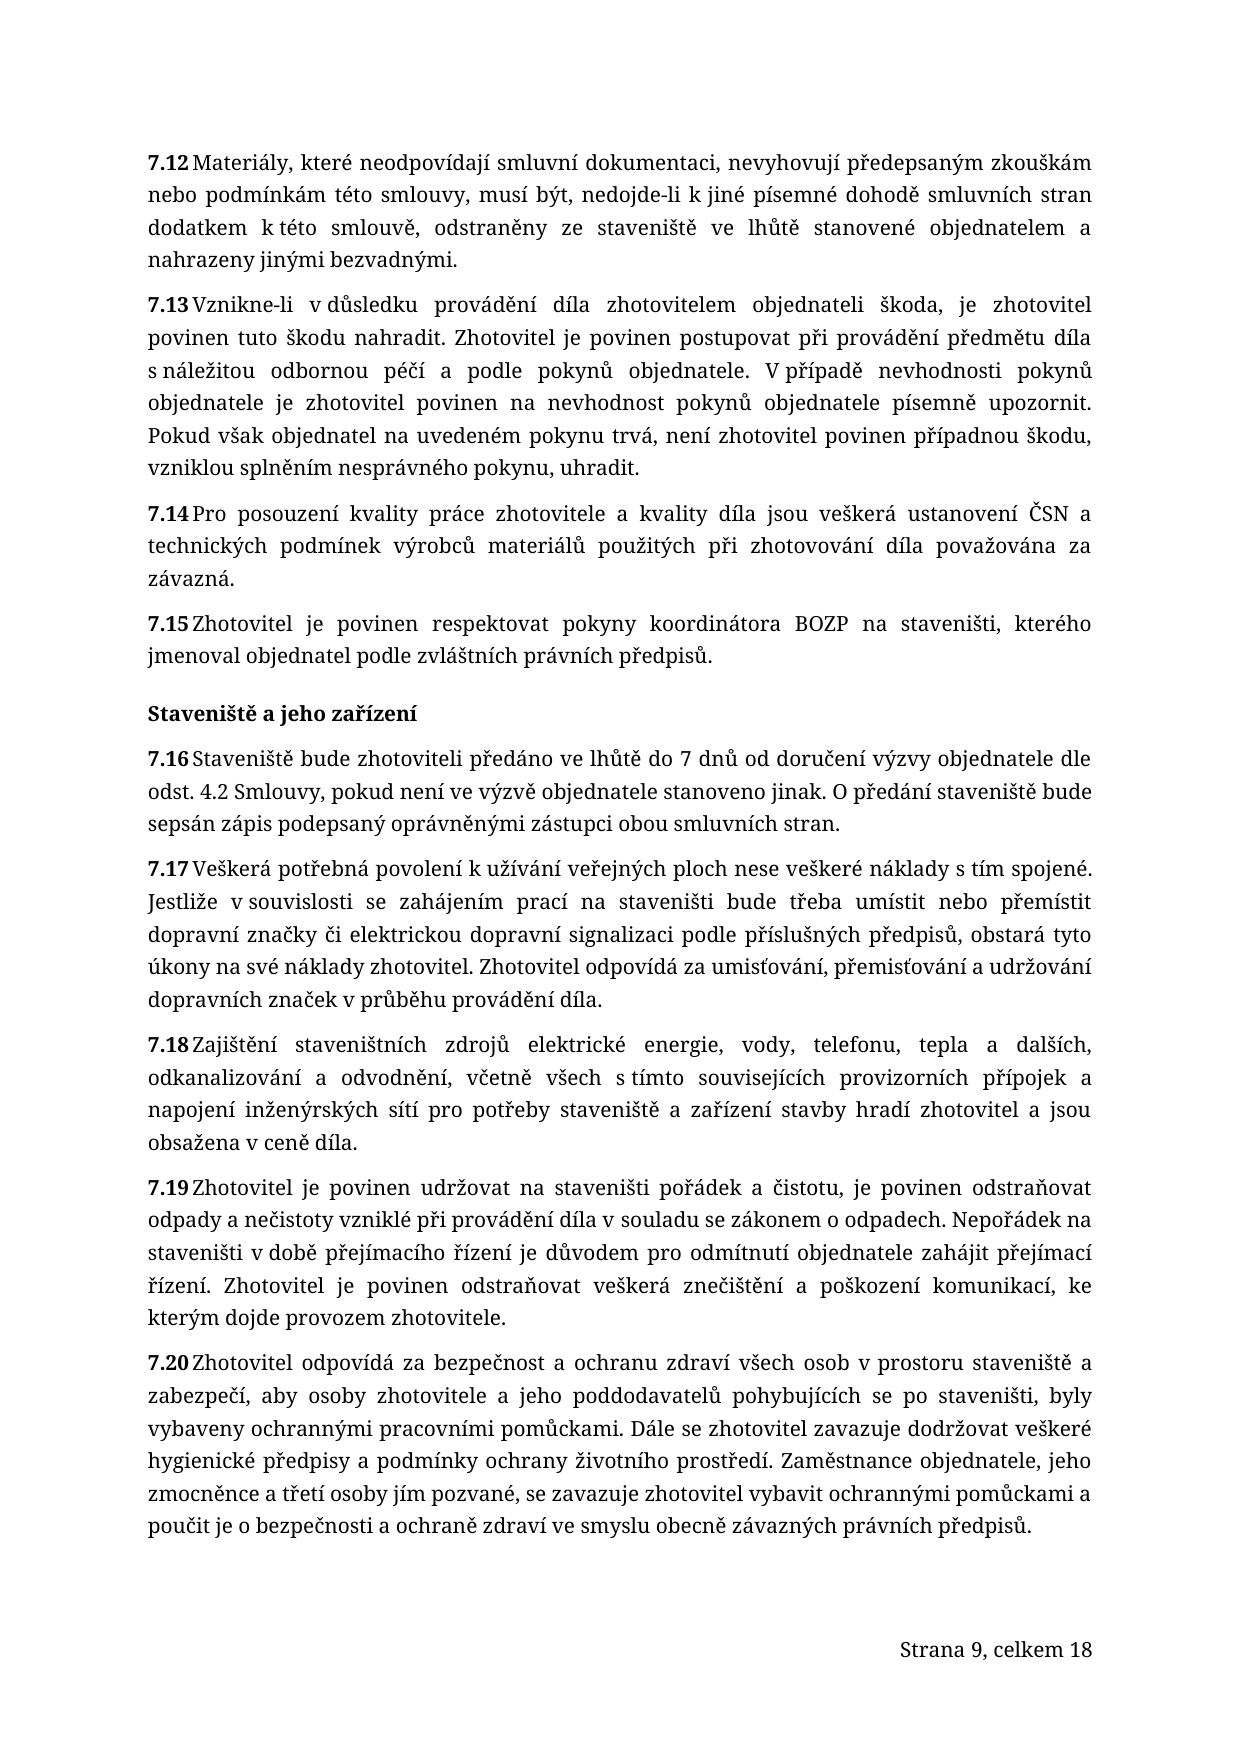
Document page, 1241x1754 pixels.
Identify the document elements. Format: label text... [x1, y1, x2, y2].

text 7.16 Staveniště bude zhotoviteli předáno ve lhůtě do 7 dnů od doručení výzvy objednatele dle odst. 4.2 Smlouvy, pokud není ve výzvě objednatele stanoveno jinak. O předání staveniště bude sepsán zápis podepsaný oprávněnými zástupci obou smluvních stran. [148, 744, 1093, 838]
text 7.19 Zhotovitel je povinen udržovat na staveništi pořádek a čistotu, je povinen odstraňovat odpady a nečistoty vzniklé při provádění díla v souladu se zákonem o odpadech. Nepořádek na staveništi v době přejímacího řízení je důvodem pro odmítnutí objednatele zahájit přejímací řízení. Zhotovitel je povinen odstraňovat veškerá znečištění a poškození komunikací, ke kterým dojde provozem zhotovitele. [148, 1173, 1093, 1332]
text 7.20 Zhotovitel odpovídá za bezpečnost a ochranu zdraví všech osob v prostoru staveniště a zabezpečí, aby osoby zhotovitele a jeho poddodavatelů pohybujících se po staveništi, byly vybaveny ochrannými pracovními pomůckami. Dále se zhotovitel zavazuje dodržovat veškeré hygienické předpisy a podmínky ochrany životního prostředí. Zaměstnance objednatele, jeho zmocněnce a třetí osoby jím pozvané, se zavazuje zhotovitel vybavit ochrannými pomůckami a poučit je o bezpečnosti a ochraně zdraví ve smyslu obecně závazných právních předpisů. [148, 1348, 1093, 1540]
text 7.14 Pro posouzení kvality práce zhotovitele a kvality díla jsou veškerá ustanovení ČSN a technických podmínek výrobců materiálů použitých při zhotovování díla považována za závazná. [148, 499, 1093, 592]
text 7.17 Veškerá potřebná povolení k užívání veřejných ploch nese veškeré náklady s tím spojené. Jestliže v souvislosti se zahájením prací na staveništi bude třeba umístit nebo přemístit dopravní značky či elektrickou dopravní signalizaci podle příslušných předpisů, obstará tyto úkony na své náklady zhotovitel. Zhotovitel odpovídá za umisťování, přemisťování a udržování dopravních značek v průběhu provádění díla. [148, 854, 1093, 1013]
text 7.13 Vznikne-li v důsledku provádění díla zhotovitelem objednateli škoda, je zhotovitel povinen tuto škodu nahradit. Zhotovitel je povinen postupovat při provádění předmětu díla s náležitou odbornou péčí a podle pokynů objednatele. V případě nevhodnosti pokynů objednatele je zhotovitel povinen na nevhodnost pokynů objednatele písemně upozornit. Pokud však objednatel na uvedeném pokynu trvá, není zhotovitel povinen případnou škodu, vzniklou splněním nesprávného pokynu, uhradit. [148, 291, 1093, 482]
subtitle Staveniště a jeho zařízení [148, 699, 1093, 728]
text 7.12 Materiály, které neodpovídají smluvní dokumentaci, nevyhovují předepsaným zkouškám nebo podmínkám této smlouvy, musí být, nedojde-li k jiné písemné dohodě smluvních stran dodatkem k této smlouvě, odstraněny ze staveniště ve lhůtě stanovené objednatelem a nahrazeny jinými bezvadnými. [148, 148, 1093, 274]
text 7.15 Zhotovitel je povinen respektovat pokyny koordinátora BOZP na staveništi, kterého jmenoval objednatel podle zvláštních právních předpisů. [148, 609, 1093, 670]
text 7.18 Zajištění staveništních zdrojů elektrické energie, vody, telefonu, tepla a dalších, odkanalizování a odvodnění, včetně všech s tímto souvisejících provizorních přípojek a napojení inženýrských sítí pro potřeby staveniště a zařízení stavby hradí zhotovitel a jsou obsažena v ceně díla. [148, 1030, 1093, 1156]
